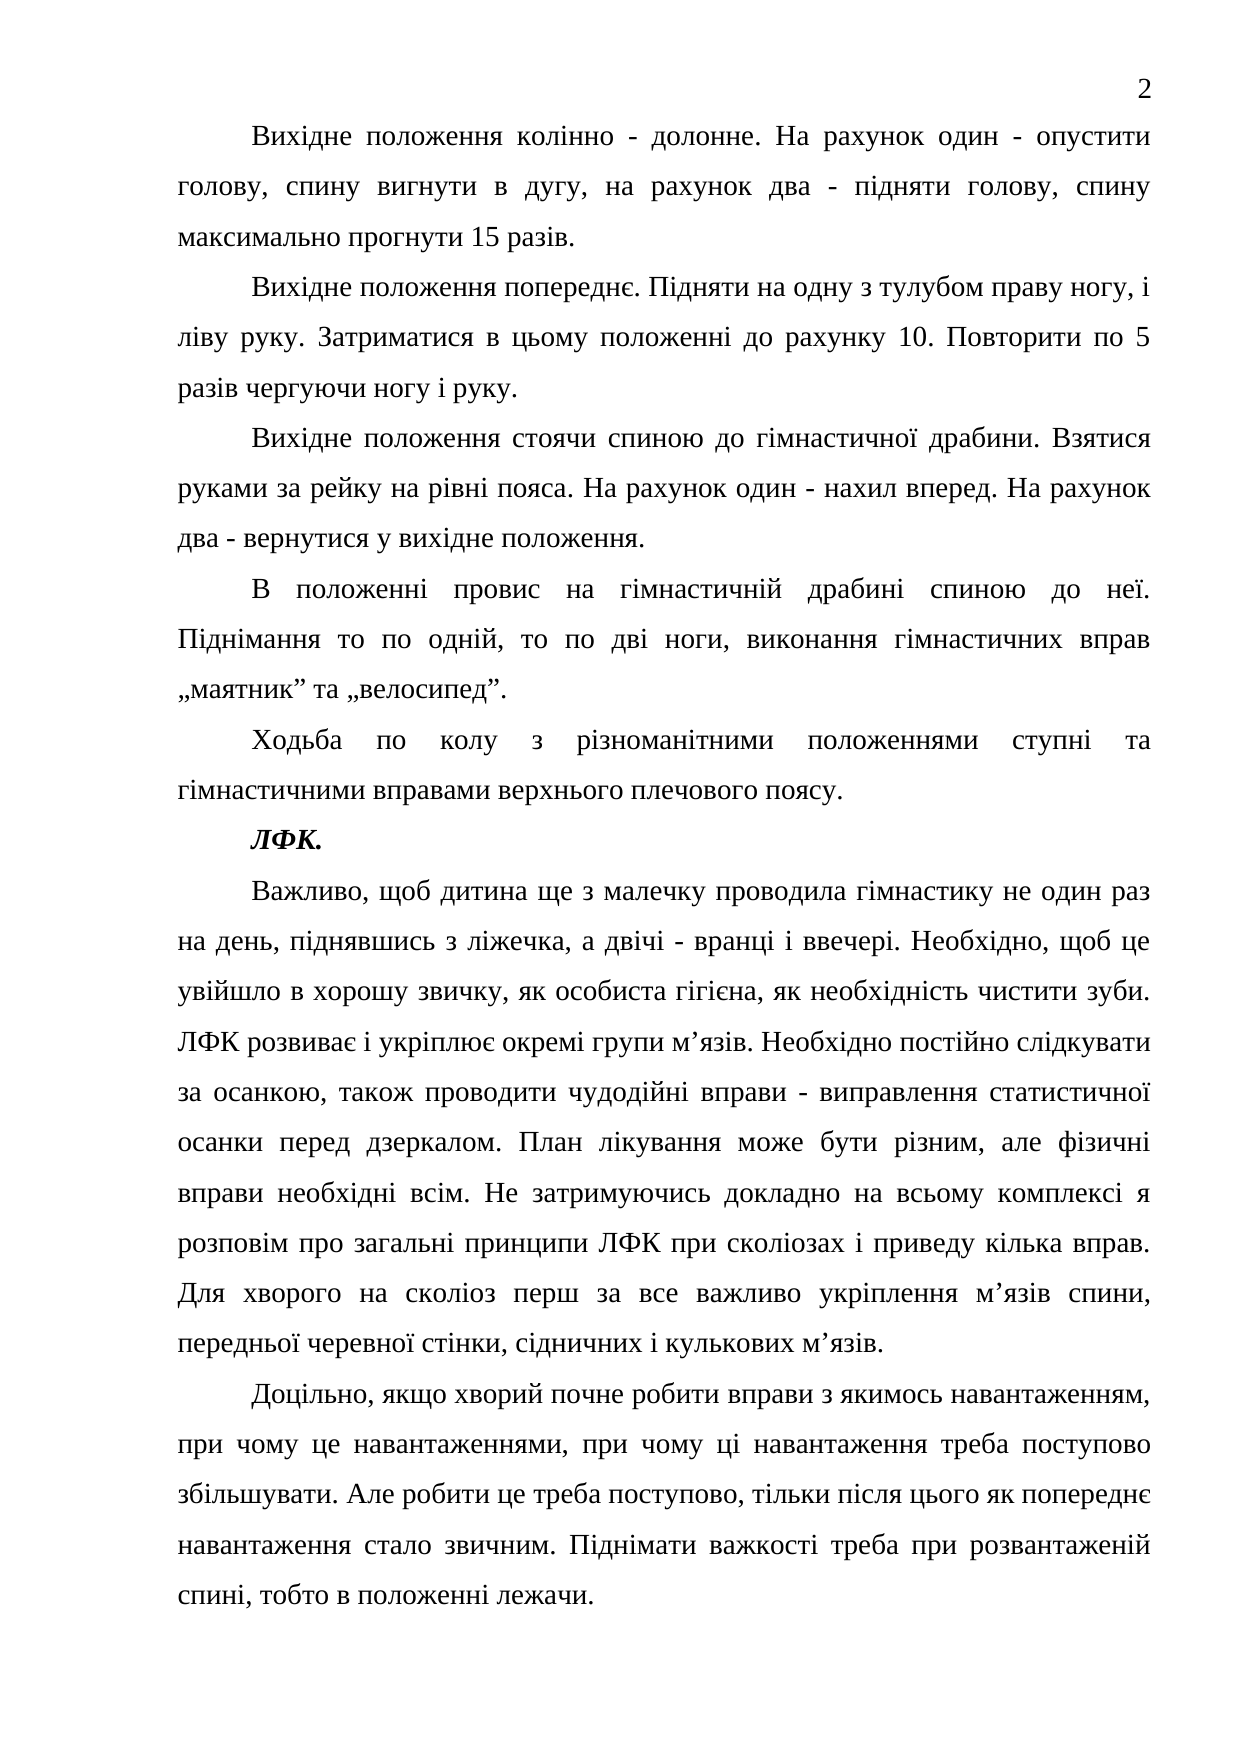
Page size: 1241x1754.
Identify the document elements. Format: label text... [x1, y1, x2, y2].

text В положенні провис на гімнастичній драбині спиною до неї. Піднімання то по одній, то по дві ноги, виконання гімнастичних вправ „маятник” та „велосипед”. [177, 571, 1152, 705]
text Важливо, щоб дитина ще з малечку проводила гімнастику не один раз на день, піднявшись з ліжечка, а двічі - вранці і ввечері. Необхідно, щоб це увійшло в хорошу звичку, як особиста гігієна, як необхідність чистити зуби. ЛФК розвиває і укріплює окремі групи м’язів. Необхідно постійно слідкувати за осанкою, також проводити чудодійні вправи - виправлення статистичної осанки перед дзеркалом. План лікування може бути різним, але фізичні вправи необхідні всім. Не затримуючись докладно на всьому комплексі я розповім про загальні принципи ЛФК при сколіозах і приведу кілька вправ. Для хворого на сколіоз перш за все важливо укріплення м’язів спини, передньої черевної стінки, сідничних і кулькових м’язів. [177, 873, 1152, 1359]
text Вихідне положення стоячи спиною до гімнастичної драбини. Взятися руками за рейку на рівні пояса. На рахунок один - нахил вперед. На рахунок два - вернутися у вихідне положення. [177, 420, 1152, 554]
text Доцільно, якщо хворий почне робити вправи з якимось навантаженням, при чому це навантаженнями, при чому ці навантаження треба поступово збільшувати. Але робити це треба поступово, тільки після цього як попереднє навантаження стало звичним. Піднімати важкості треба при розвантаженій спині, тобто в положенні лежачи. [177, 1376, 1152, 1611]
text Вихідне положення колінно - долонне. На рахунок один - опустити голову, спину вигнути в дугу, на рахунок два - підняти голову, спину максимально прогнути 15 разів. [177, 118, 1152, 252]
text ЛФК. [177, 822, 1152, 856]
text Ходьба по колу з різноманітними положеннями ступні та гімнастичними вправами верхнього плечового поясу. [177, 722, 1152, 806]
text Вихідне положення попереднє. Підняти на одну з тулубом праву ногу, і ліву руку. Затриматися в цьому положенні до рахунку 10. Повторити по 5 разів чергуючи ногу і руку. [177, 269, 1152, 403]
